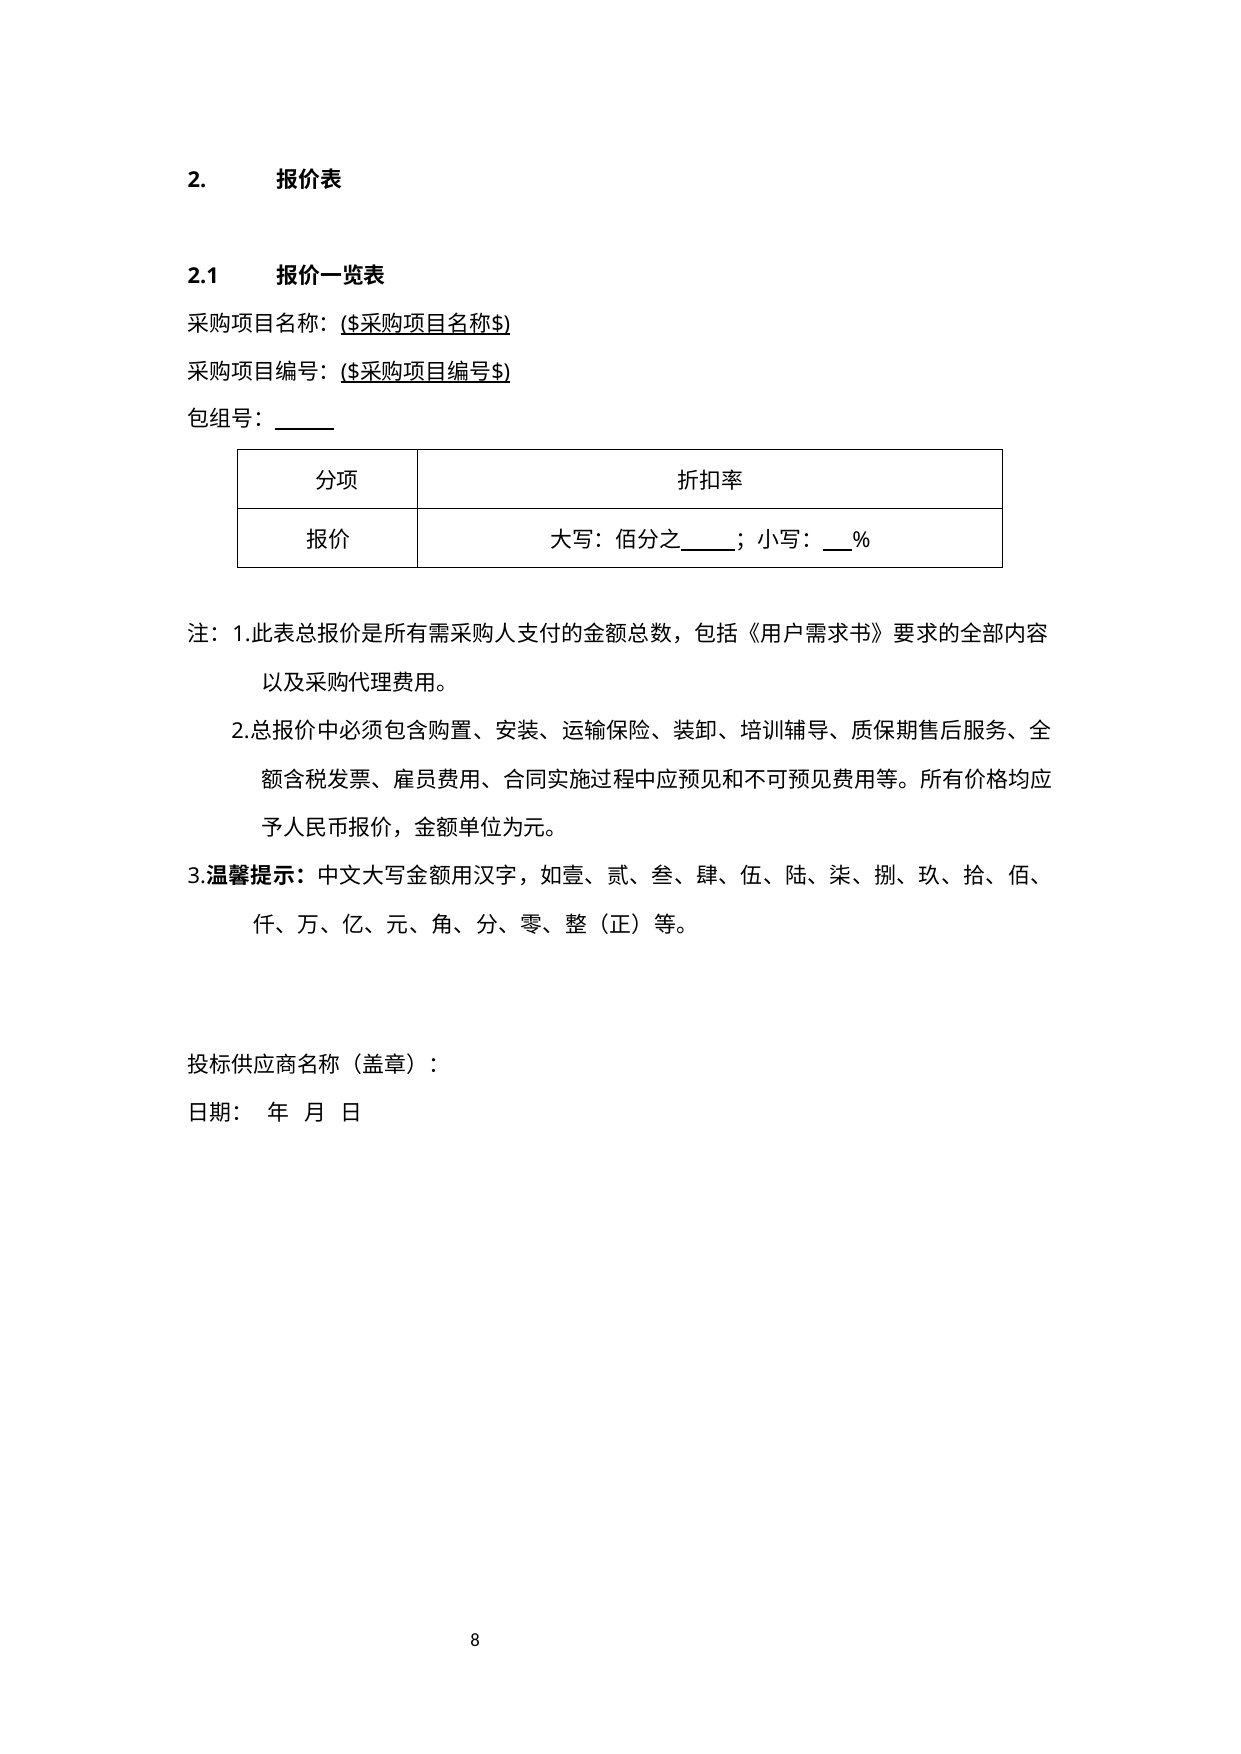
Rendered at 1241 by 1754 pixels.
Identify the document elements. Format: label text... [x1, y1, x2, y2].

text 3.温馨提示：中文大写金额用汉字，如壹、贰、叁、肆、伍、陆、柒、捌、玖、拾、佰、仟、万、亿、元、角、分、零、整（正）等。 [187, 858, 1053, 939]
subtitle 报价表 [187, 162, 1053, 194]
text 采购项目名称：($采购项目名称$) [187, 306, 1053, 338]
table_cell 报价 [238, 509, 417, 567]
table_cell 大写：佰分之 ；小写： % [418, 509, 1002, 567]
text 注：1.此表总报价是所有需采购人支付的金额总数，包括《用户需求书》要求的全部内容以及采购代理费用。 [187, 615, 1053, 697]
subtitle 2.1 报价一览表 [187, 258, 1053, 290]
text 投标供应商名称（盖章）： [187, 1047, 1053, 1079]
table_header 分项 [238, 450, 417, 508]
text 2.总报价中必须包含购置、安装、运输保险、装卸、培训辅导、质保期售后服务、全额含税发票、雇员费用、合同实施过程中应预见和不可预见费用等。所有价格均应予人民币报价，金额单位为元。 [231, 712, 1053, 842]
text 日期： 年 月 日 [187, 1095, 1053, 1127]
table_header 折扣率 [418, 450, 1002, 508]
text 包组号： [187, 401, 1053, 433]
text 采购项目编号：($采购项目编号$) [187, 354, 1053, 385]
